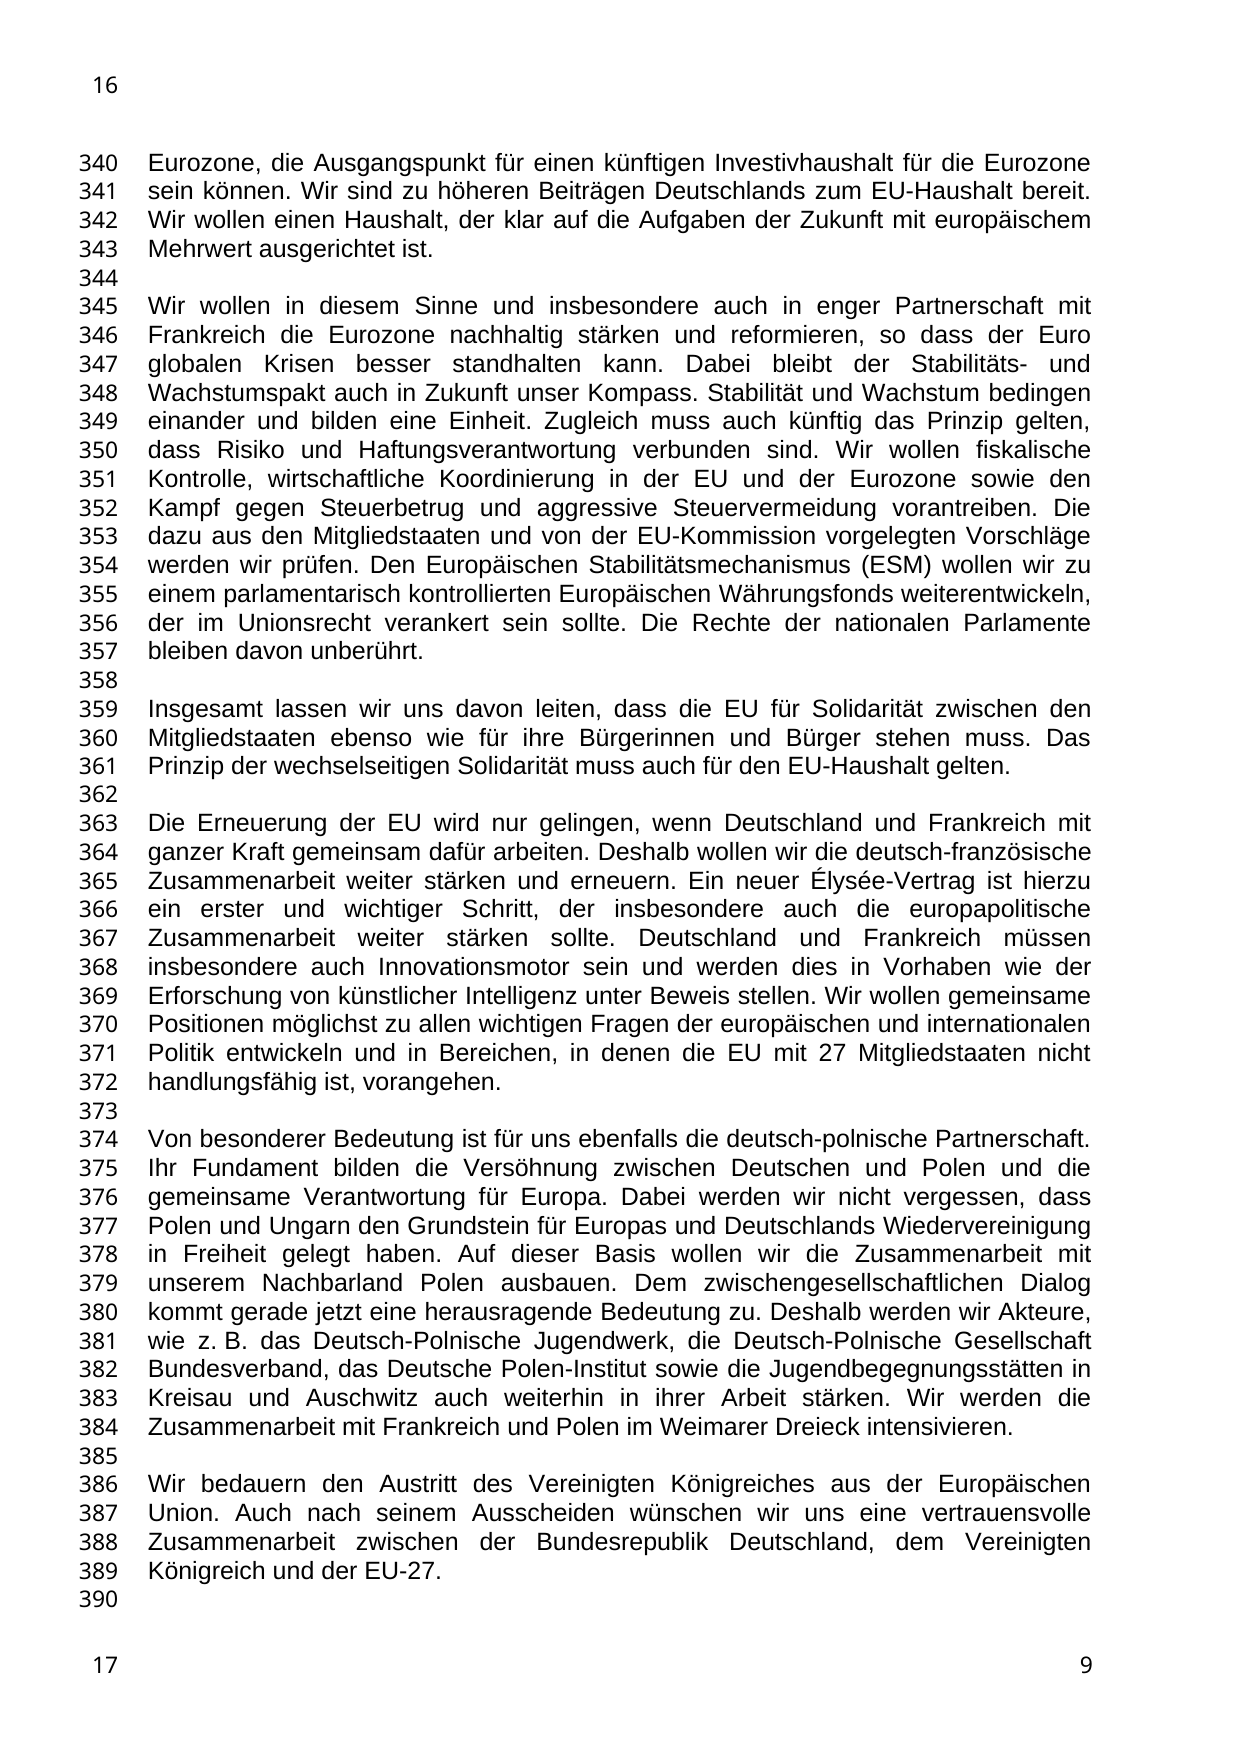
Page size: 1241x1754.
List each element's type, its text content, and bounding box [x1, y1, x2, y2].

list Wir wollen in diesem Sinne und insbesondere auch in enger Partnerschaft mit Frankreich die Eurozone nachhaltig stärken und reformieren, so dass der Euro globalen Krisen besser standhalten kann. Dabei bleibt der Stabilitäts- und Wachstumspakt auch in Zukunft unser Kompass. Stabilität und Wachstum bedingen einander und bilden eine Einheit. Zugleich muss auch künftig das Prinzip gelten, dass Risiko und Haftungsverantwortung verbunden sind. Wir wollen fiskalische Kontrolle, wirtschaftliche Koordinierung in der EU und der Eurozone sowie den Kampf gegen Steuerbetrug und aggressive Steuervermeidung vorantreiben. Die dazu aus den Mitgliedstaaten und von der EU-Kommission vorgelegten Vorschläge werden wir prüfen. Den Europäischen Stabilitätsmechanismus (ESM) wollen wir zu einem parlamentarisch kontrollierten Europäischen Währungsfonds weiterentwickeln, der im Unionsrecht verankert sein sollte. Die Rechte der nationalen Parlamente bleiben davon unberührt. [148, 291, 1093, 665]
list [148, 148, 1093, 263]
list Wir bedauern den Austritt des Vereinigten Königreiches aus der Europäischen Union. Auch nach seinem Ausscheiden wünschen wir uns eine vertrauensvolle Zusammenarbeit zwischen der Bundesrepublik Deutschland, dem Vereinigten Königreich und der EU-27. [148, 1469, 1093, 1584]
list Von besonderer Bedeutung ist für uns ebenfalls die deutsch-polnische Partnerschaft. Ihr Fundament bilden die Versöhnung zwischen Deutschen und Polen und die gemeinsame Verantwortung für Europa. Dabei werden wir nicht vergessen, dass Polen und Ungarn den Grundstein für Europas und Deutschlands Wiedervereinigung in Freiheit gelegt haben. Auf dieser Basis wollen wir die Zusammenarbeit mit unserem Nachbarland Polen ausbauen. Dem zwischengesellschaftlichen Dialog kommt gerade jetzt eine herausragende Bedeutung zu. Deshalb werden wir Akteure, wie z. B. das Deutsch-Polnische Jugendwerk, die Deutsch-Polnische Gesellschaft Bundesverband, das Deutsche Polen-Institut sowie die Jugendbegegnungsstätten in Kreisau und Auschwitz auch weiterhin in ihrer Arbeit stärken. Wir werden die Zusammenarbeit mit Frankreich und Polen im Weimarer Dreieck intensivieren. [148, 1124, 1093, 1441]
list Die Erneuerung der EU wird nur gelingen, wenn Deutschland und Frankreich mit ganzer Kraft gemeinsam dafür arbeiten. Deshalb wollen wir die deutsch-französische Zusammenarbeit weiter stärken und erneuern. Ein neuer Élysée-Vertrag ist hierzu ein erster und wichtiger Schritt, der insbesondere auch die europapolitische Zusammenarbeit weiter stärken sollte. Deutschland und Frankreich müssen insbesondere auch Innovationsmotor sein und werden dies in Vorhaben wie der Erforschung von künstlicher Intelligenz unter Beweis stellen. Wir wollen gemeinsame Positionen möglichst zu allen wichtigen Fragen der europäischen und internationalen Politik entwickeln und in Bereichen, in denen die EU mit 27 Mitgliedstaaten nicht handlungsfähig ist, vorangehen. [148, 808, 1093, 1096]
list Insgesamt lassen wir uns davon leiten, dass die EU für Solidarität zwischen den Mitgliedstaaten ebenso wie für ihre Bürgerinnen und Bürger stehen muss. Das Prinzip der wechselseitigen Solidarität muss auch für den EU-Haushalt gelten. [148, 694, 1093, 780]
